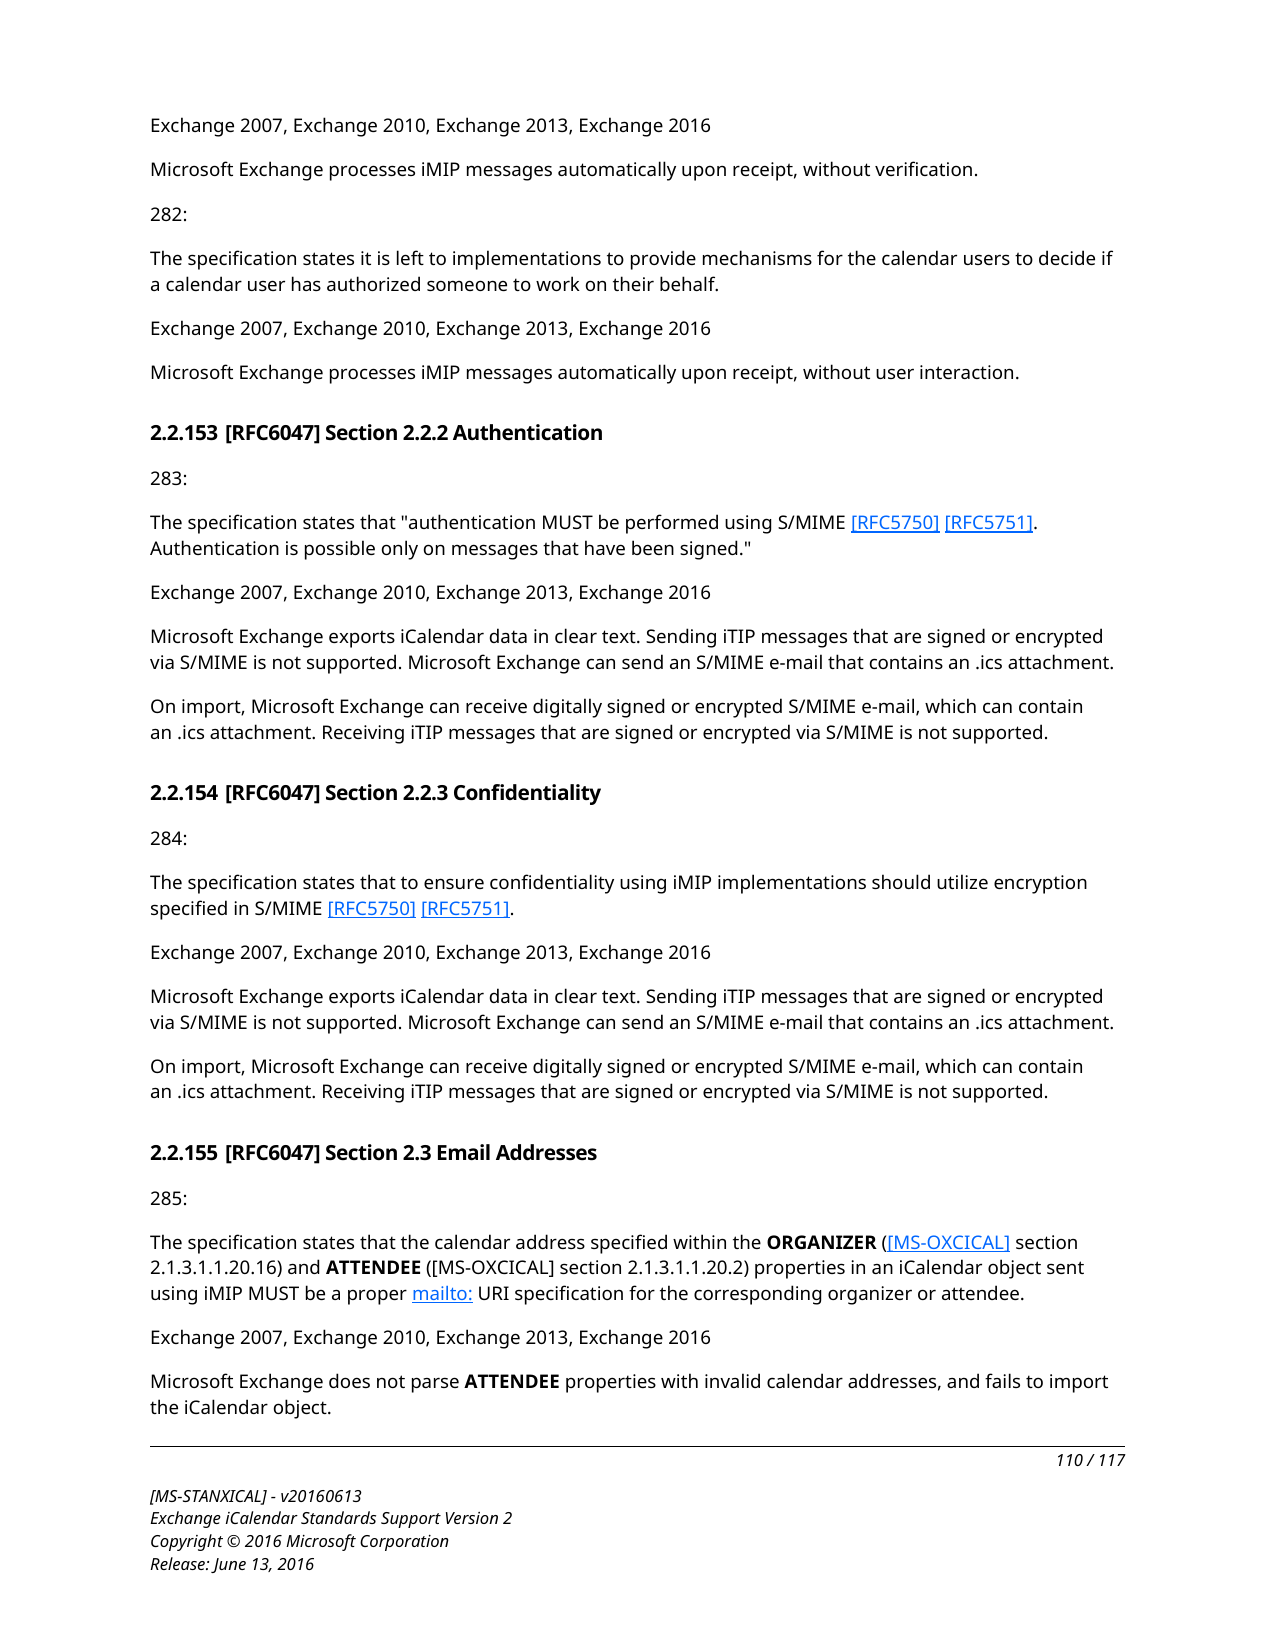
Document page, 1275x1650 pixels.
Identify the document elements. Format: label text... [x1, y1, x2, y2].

text The specification states that to ensure confidentiality using iMIP implementations should utilize encryption specified in S/MIME [RFC5750] [RFC5751]. [150, 869, 1125, 920]
text V0282: [150, 201, 1125, 227]
text Exchange 2007, Exchange 2010, Exchange 2013, Exchange 2016 [150, 1324, 1125, 1350]
text The specification states it is left to implementations to provide mechanisms for the calendar users to decide if a calendar user has authorized someone to work on their behalf. [150, 245, 1125, 296]
text V0283: [150, 465, 1125, 491]
text On import, Microsoft Exchange can receive digitally signed or encrypted S/MIME e-mail, which can contain an .ics attachment. Receiving iTIP messages that are signed or encrypted via S/MIME is not supported. [150, 693, 1125, 744]
text Microsoft Exchange processes iMIP messages automatically upon receipt, without verification. [150, 157, 1125, 182]
text On import, Microsoft Exchange can receive digitally signed or encrypted S/MIME e-mail, which can contain an .ics attachment. Receiving iTIP messages that are signed or encrypted via S/MIME is not supported. [150, 1053, 1125, 1104]
text The specification states that "authentication MUST be performed using S/MIME [RFC5750] [RFC5751]. Authentication is possible only on messages that have been signed." [150, 510, 1125, 561]
text Exchange 2007, Exchange 2010, Exchange 2013, Exchange 2016 [150, 112, 1125, 138]
text Exchange 2007, Exchange 2010, Exchange 2013, Exchange 2016 [150, 315, 1125, 341]
text V0284: [150, 825, 1125, 851]
text Microsoft Exchange exports iCalendar data in clear text. Sending iTIP messages that are signed or encrypted via S/MIME is not supported. Microsoft Exchange can send an S/MIME e-mail that contains an .ics attachment. [150, 983, 1125, 1034]
subtitle [RFC6047] Section 2.3 Email Addresses [150, 1138, 1125, 1166]
text Microsoft Exchange exports iCalendar data in clear text. Sending iTIP messages that are signed or encrypted via S/MIME is not supported. Microsoft Exchange can send an S/MIME e-mail that contains an .ics attachment. [150, 624, 1125, 675]
text Microsoft Exchange processes iMIP messages automatically upon receipt, without user interaction. [150, 359, 1125, 385]
text Microsoft Exchange does not parse ATTENDEE properties with invalid calendar addresses, and fails to import the iCalendar object. [150, 1369, 1125, 1420]
subtitle [RFC6047] Section 2.2.2 Authentication [150, 418, 1125, 447]
text Exchange 2007, Exchange 2010, Exchange 2013, Exchange 2016 [150, 579, 1125, 605]
text V0285: [150, 1185, 1125, 1210]
text Exchange 2007, Exchange 2010, Exchange 2013, Exchange 2016 [150, 939, 1125, 965]
subtitle [RFC6047] Section 2.2.3 Confidentiality [150, 778, 1125, 806]
text The specification states that the calendar address specified within the ORGANIZER ([MS-OXCICAL] section 2.1.3.1.1.20.16) and ATTENDEE ([MS-OXCICAL] section 2.1.3.1.1.20.2) properties in an iCalendar object sent using iMIP MUST be a proper mailto: URI specification for the corresponding organizer or attendee. [150, 1229, 1125, 1306]
